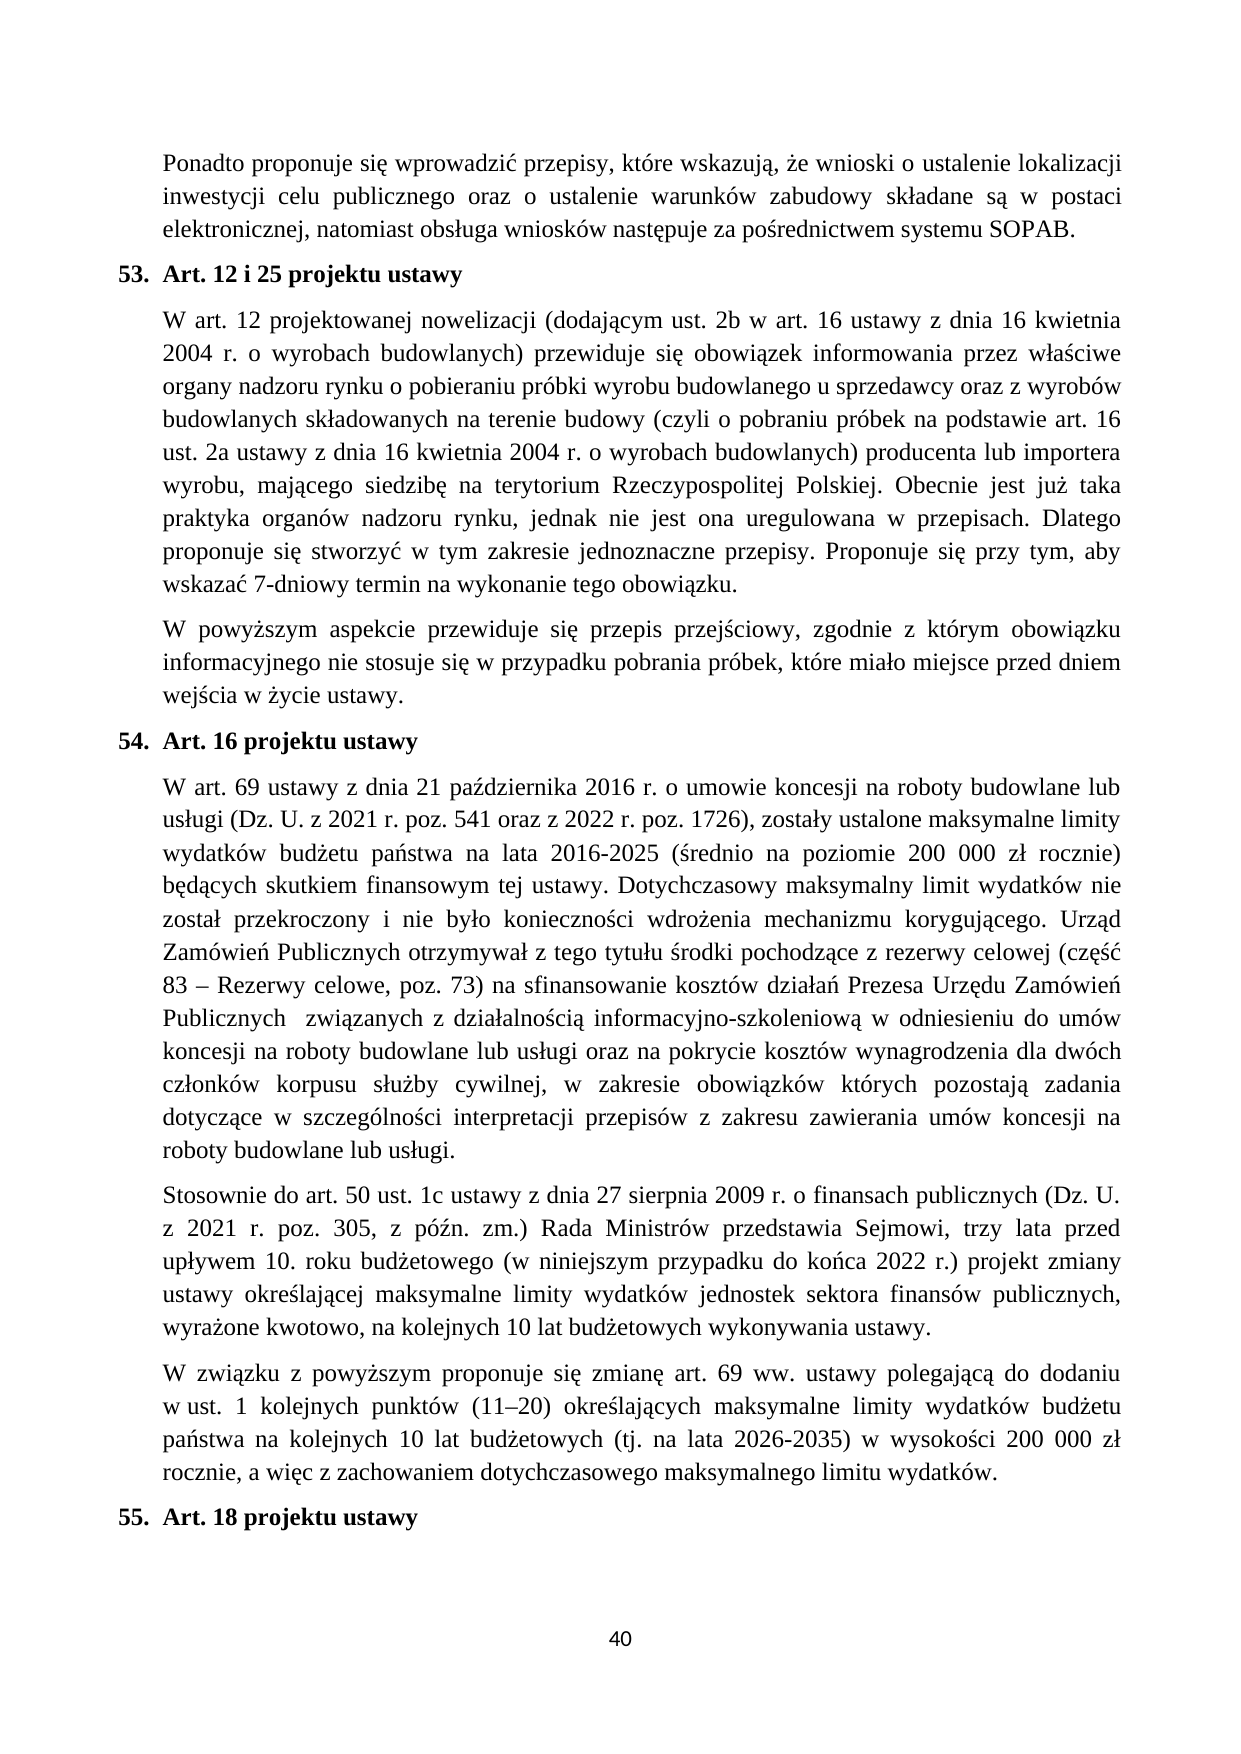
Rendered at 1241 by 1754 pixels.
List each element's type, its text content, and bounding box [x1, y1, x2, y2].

list Stosownie do art. 50 ust. 1c ustawy z dnia 27 sierpnia 2009 r. o finansach publicznych (Dz. U. z 2021 r. poz. 305, z późn. zm.) Rada Ministrów przedstawia Sejmowi, trzy lata przed upływem 10. roku budżetowego (w niniejszym przypadku do końca 2022 r.) projekt zmiany ustawy określającej maksymalne limity wydatków jednostek sektora finansów publicznych, wyrażone kwotowo, na kolejnych 10 lat budżetowych wykonywania ustawy. [162, 1180, 1122, 1341]
list W powyższym aspekcie przewiduje się przepis przejściowy, zgodnie z którym obowiązku informacyjnego nie stosuje się w przypadku pobrania próbek, które miało miejsce przed dniem wejścia w życie ustawy. [162, 614, 1122, 709]
list W związku z powyższym proponuje się zmianę art. 69 ww. ustawy polegającą do dodaniu w ust. 1 kolejnych punktów (11–20) określających maksymalne limity wydatków budżetu państwa na kolejnych 10 lat budżetowych (tj. na lata 2026-2035) w wysokości 200 000 zł rocznie, a więc z zachowaniem dotychczasowego maksymalnego limitu wydatków. [162, 1358, 1122, 1486]
list W art. 12 projektowanej nowelizacji (dodającym ust. 2b w art. 16 ustawy z dnia 16 kwietnia 2004 r. o wyrobach budowlanych) przewiduje się obowiązek informowania przez właściwe organy nadzoru rynku o pobieraniu próbki wyrobu budowlanego u sprzedawcy oraz z wyrobów budowlanych składowanych na terenie budowy (czyli o pobraniu próbek na podstawie art. 16 ust. 2a ustawy z dnia 16 kwietnia 2004 r. o wyrobach budowlanych) producenta lub importera wyrobu, mającego siedzibę na terytorium Rzeczypospolitej Polskiej. Obecnie jest już taka praktyka organów nadzoru rynku, jednak nie jest ona uregulowana w przepisach. Dlatego proponuje się stworzyć w tym zakresie jednoznaczne przepisy. Proponuje się przy tym, aby wskazać 7-dniowy termin na wykonanie tego obowiązku. [162, 305, 1122, 598]
list W art. 69 ustawy z dnia 21 października 2016 r. o umowie koncesji na roboty budowlane lub usługi (Dz. U. z 2021 r. poz. 541 oraz z 2022 r. poz. 1726), zostały ustalone maksymalne limity wydatków budżetu państwa na lata 2016-2025 (średnio na poziomie 200 000 zł rocznie) będących skutkiem finansowym tej ustawy. Dotychczasowy maksymalny limit wydatków nie został przekroczony i nie było konieczności wdrożenia mechanizmu korygującego. Urząd Zamówień Publicznych otrzymywał z tego tytułu środki pochodzące z rezerwy celowej (część 83 – Rezerwy celowe, poz. 73) na sfinansowanie kosztów działań Prezesa Urzędu Zamówień Publicznych związanych z działalnością informacyjno-szkoleniową w odniesieniu do umów koncesji na roboty budowlane lub usługi oraz na pokrycie kosztów wynagrodzenia dla dwóch członków korpusu służby cywilnej, w zakresie obowiązków których pozostają zadania dotyczące w szczególności interpretacji przepisów z zakresu zawierania umów koncesji na roboty budowlane lub usługi. [162, 772, 1122, 1163]
list Ponadto proponuje się wprowadzić przepisy, które wskazują, że wnioski o ustalenie lokalizacji inwestycji celu publicznego oraz o ustalenie warunków zabudowy składane są w postaci elektronicznej, natomiast obsługa wniosków następuje za pośrednictwem systemu SOPAB. [162, 148, 1122, 242]
list Art. 12 i 25 projektu ustawy [118, 259, 1122, 288]
list Art. 18 projektu ustawy [118, 1502, 1122, 1531]
list Art. 16 projektu ustawy [118, 726, 1122, 755]
